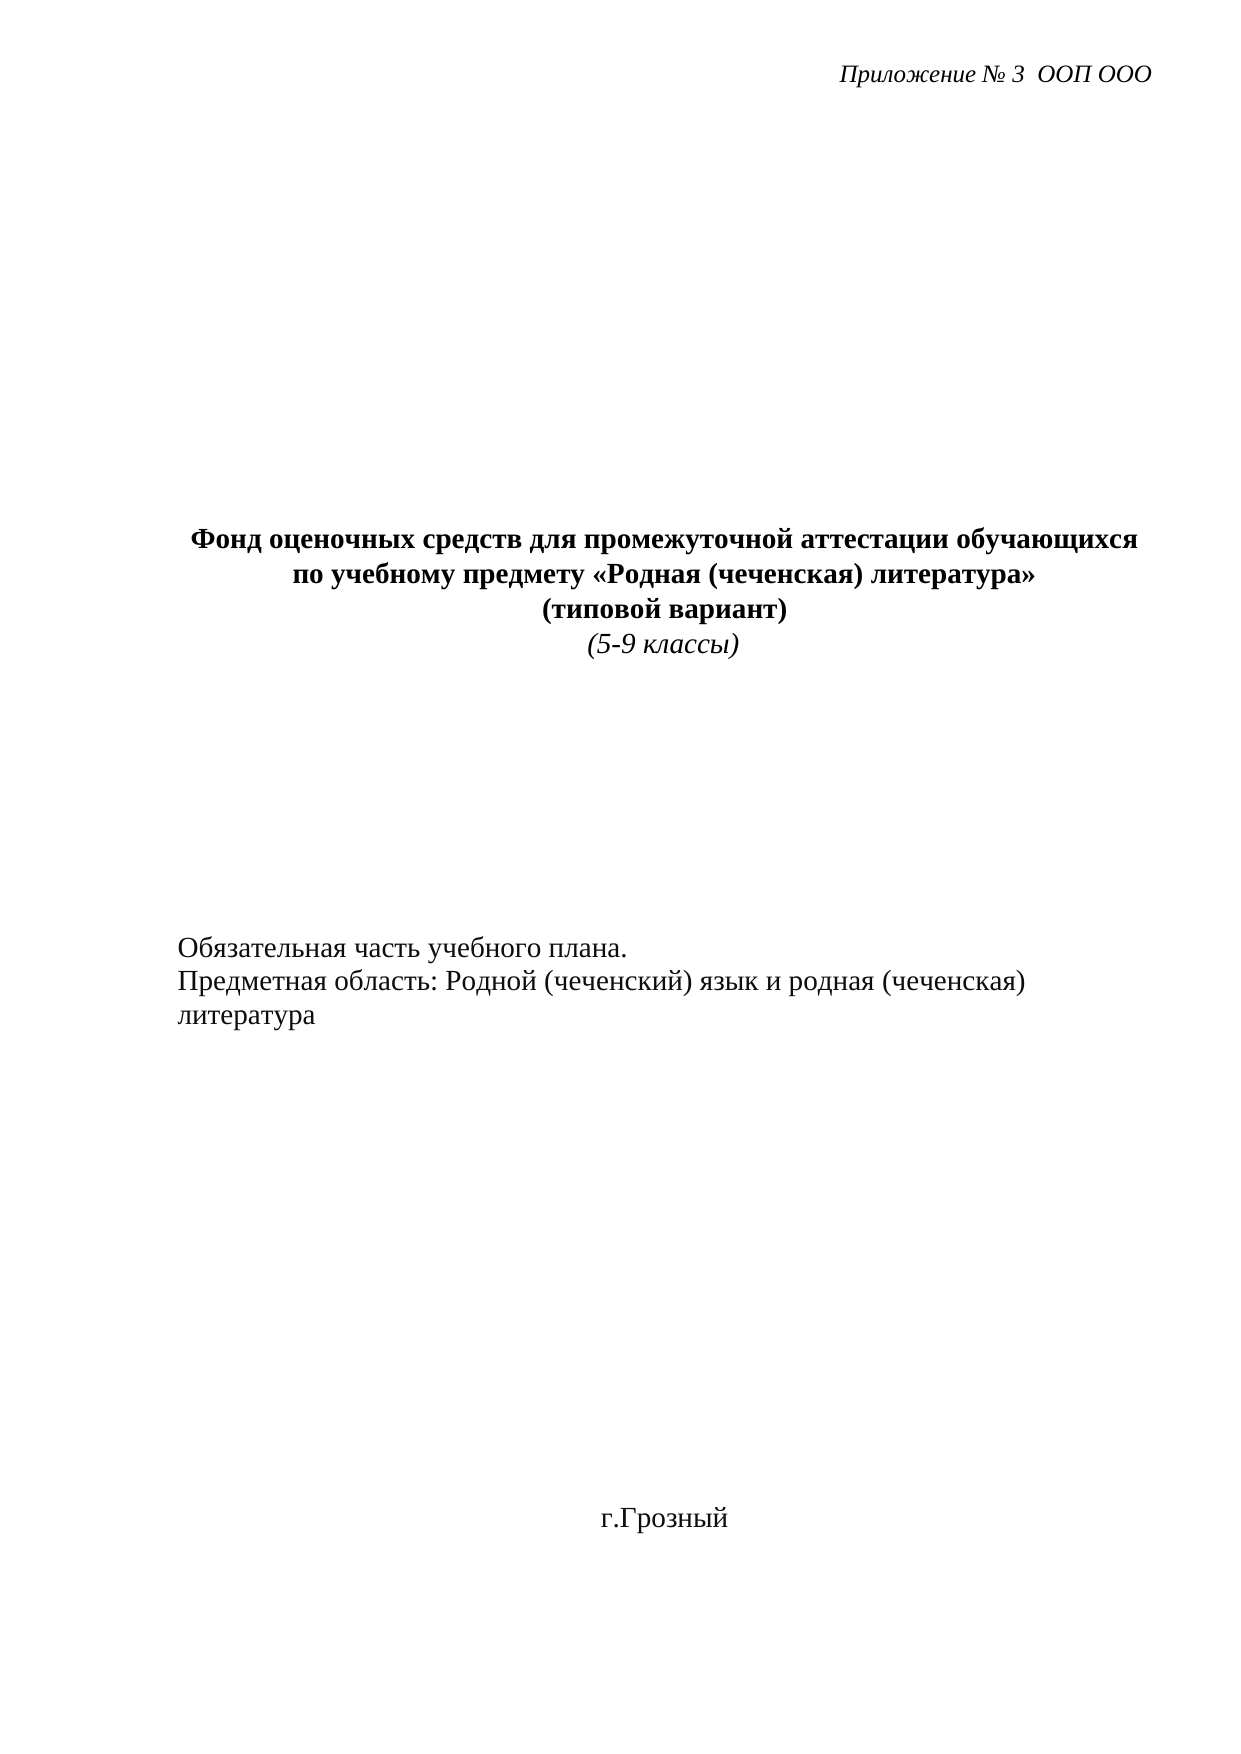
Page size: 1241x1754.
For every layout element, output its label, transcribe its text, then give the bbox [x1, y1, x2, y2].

text г.Грозный [177, 1500, 1152, 1534]
text Обязательная часть учебного плана. [177, 930, 1152, 963]
text (5-9 классы) [177, 626, 1152, 660]
text Фонд оценочных средств для промежуточной аттестации обучающихся [177, 521, 1152, 554]
text Приложение № 3 ООП ООО [177, 59, 1152, 88]
text по учебному предмету «Родная (чеченская) литература» [177, 556, 1152, 589]
text Предметная область: Родной (чеченский) язык и родная (чеченская) литература [177, 963, 1152, 1031]
text (типовой вариант) [177, 591, 1152, 625]
